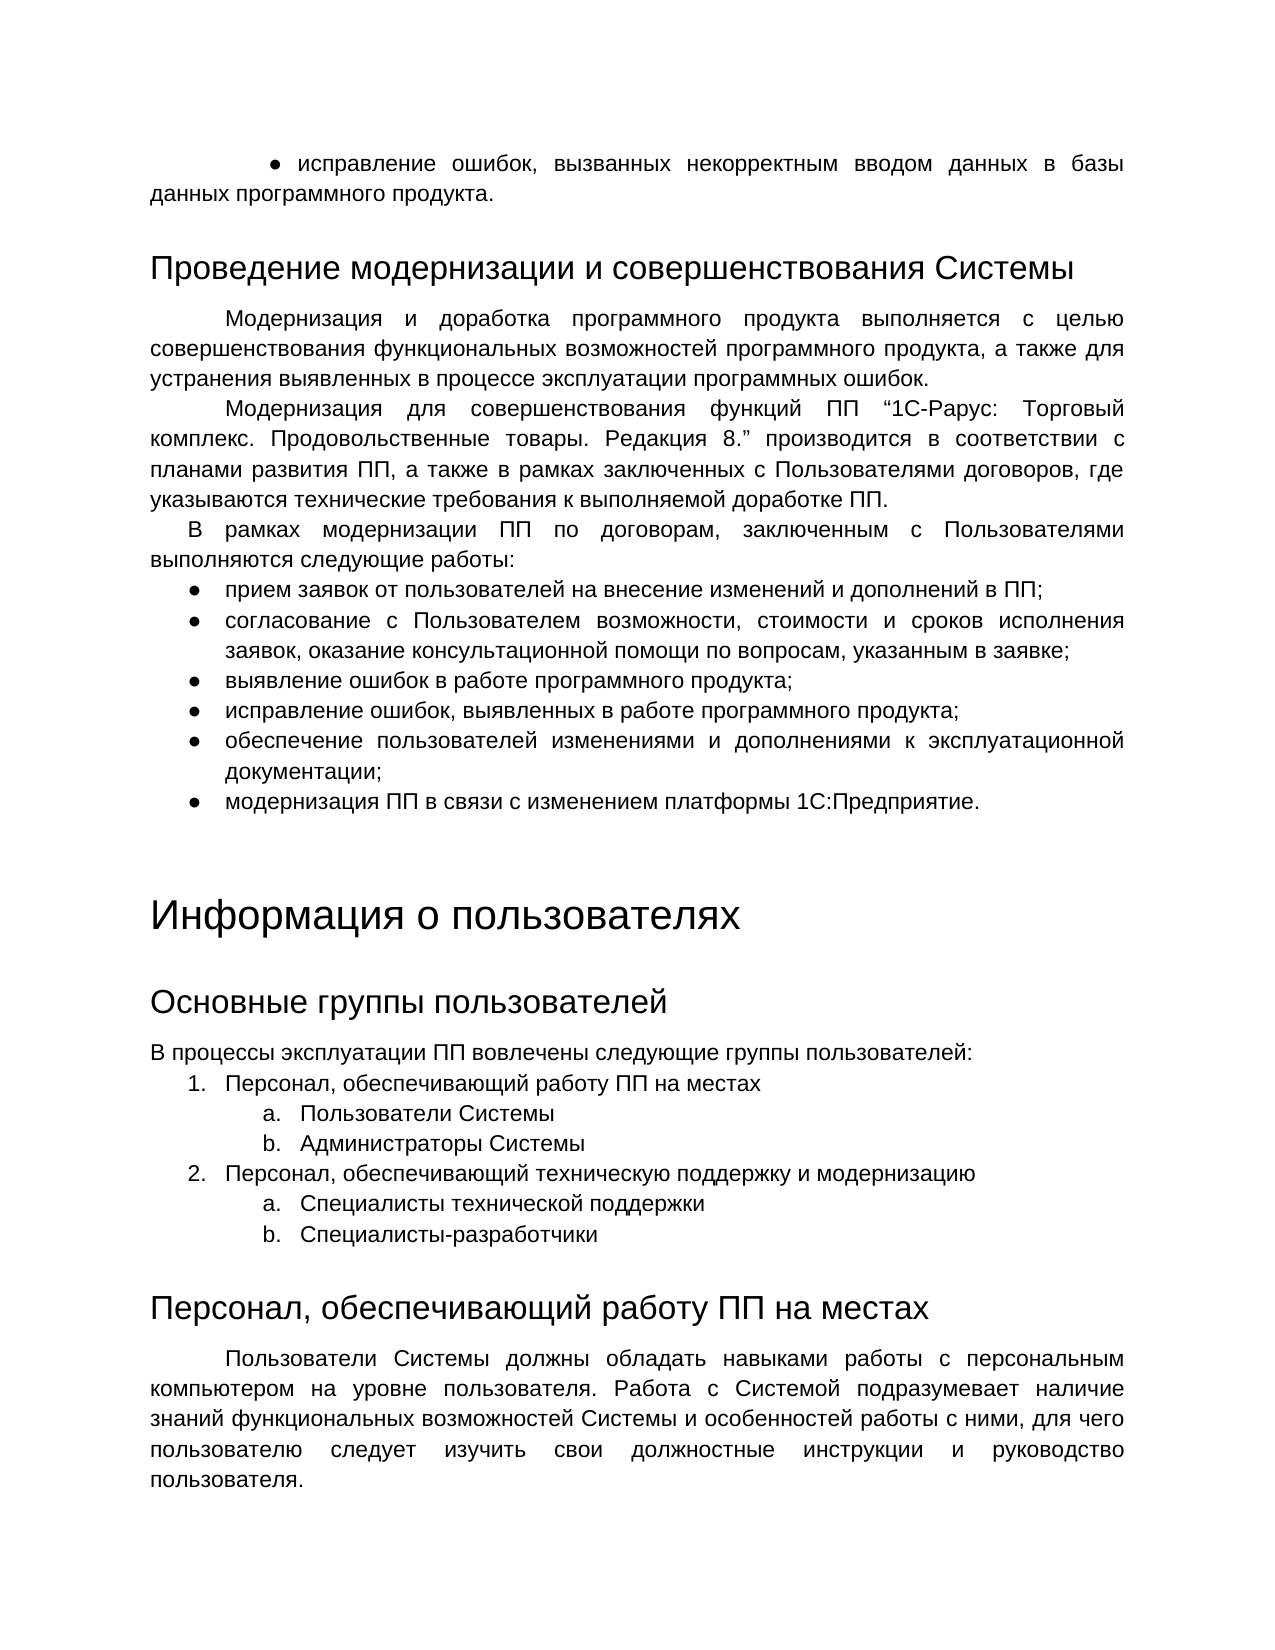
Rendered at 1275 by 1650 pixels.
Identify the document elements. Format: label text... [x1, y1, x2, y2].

subtitle Проведение модернизации и совершенствования Системы [150, 248, 1125, 286]
list обеспечение пользователей изменениями и дополнениями к эксплуатационной документации; [187, 727, 1125, 784]
list Администраторы Системы [262, 1130, 1125, 1156]
list модернизация ПП в связи с изменением платформы 1С:Предприятие. [187, 788, 1125, 814]
list исправление ошибок, выявленных в работе программного продукта; [187, 697, 1125, 724]
text Пользователи Системы должны обладать навыками работы с персональным компьютером на уровне пользователя. Работа с Системой подразумевает наличие знаний функциональных возможностей Системы и особенностей работы с ними, для чего пользователю следует изучить свои должностные инструкции и руководство пользователя. [150, 1345, 1125, 1492]
subtitle Основные группы пользователей [150, 983, 1125, 1021]
list согласование с Пользователем возможности, стоимости и сроков исполнения заявок, оказание консультационной помощи по вопросам, указанным в заявке; [187, 607, 1125, 663]
text ● исправление ошибок, вызванных некорректным вводом данных в базы данных программного продукта. [150, 150, 1125, 207]
list Специалисты-разработчики [262, 1221, 1125, 1247]
text В рамках модернизации ПП по договорам, заключенным с Пользователями выполняются следующие работы: [150, 516, 1125, 573]
list прием заявок от пользователей на внесение изменений и дополнений в ПП; [187, 576, 1125, 603]
list Персонал, обеспечивающий техническую поддержку и модернизацию [187, 1160, 1125, 1186]
list Персонал, обеспечивающий работу ПП на местах [187, 1069, 1125, 1096]
text В процессы эксплуатации ПП вовлечены следующие группы пользователей: [150, 1039, 1125, 1066]
subtitle Персонал, обеспечивающий работу ПП на местах [150, 1288, 1125, 1327]
list Специалисты технической поддержки [262, 1190, 1125, 1217]
list выявление ошибок в работе программного продукта; [187, 667, 1125, 693]
list Пользователи Системы [262, 1100, 1125, 1126]
text Модернизация и доработка программного продукта выполняется с целью совершенствования функциональных возможностей программного продукта, а также для устранения выявленных в процессе эксплуатации программных ошибок. [150, 304, 1125, 391]
subtitle Информация о пользователях [150, 890, 1125, 938]
text Модернизация для совершенствования функций ПП “1С-Рарус: Торговый комплекс. Продовольственные товары. Редакция 8.” производится в соответствии с планами развития ПП, а также в рамках заключенных с Пользователями договоров, где указываются технические требования к выполняемой доработке ПП. [150, 395, 1125, 512]
